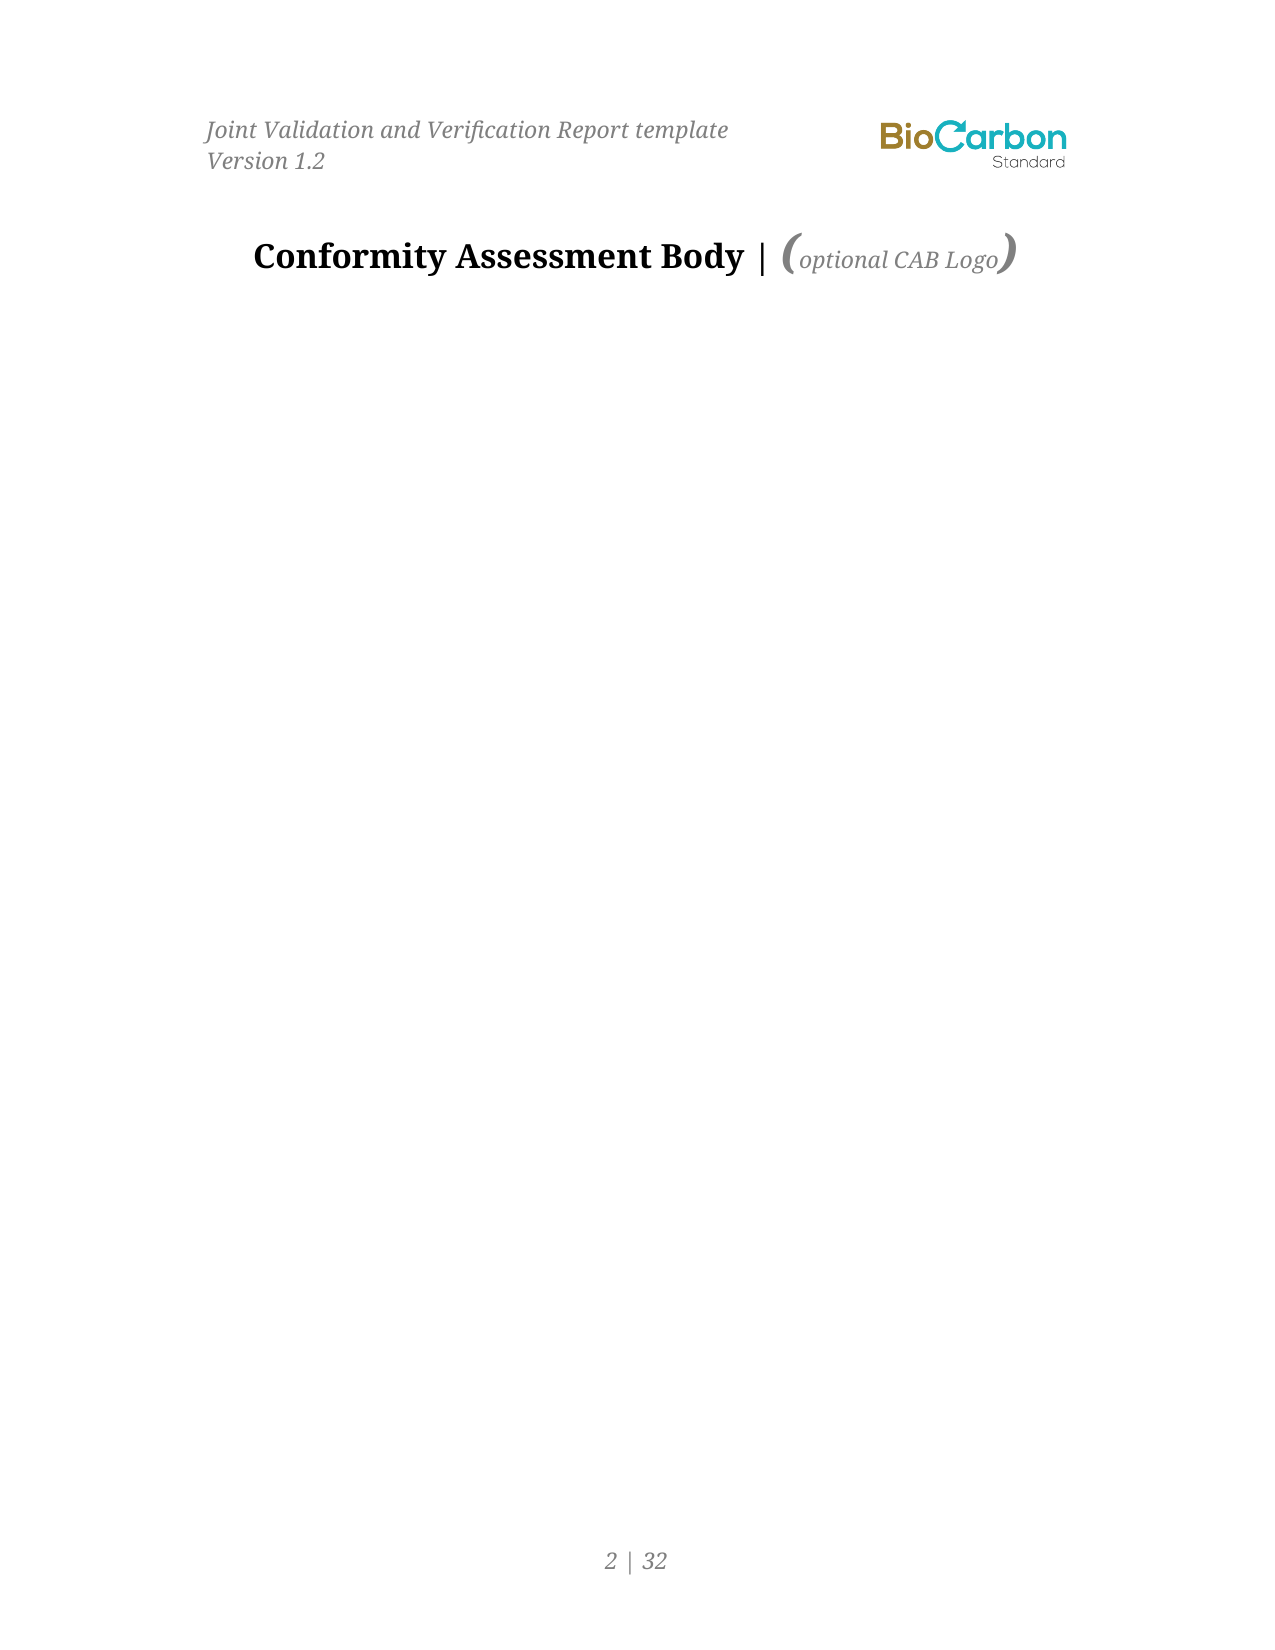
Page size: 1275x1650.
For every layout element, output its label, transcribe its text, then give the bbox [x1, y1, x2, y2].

text Conformity Assessment Body | (optional CAB Logo) [195, 220, 1080, 282]
picture [880, 99, 1068, 177]
